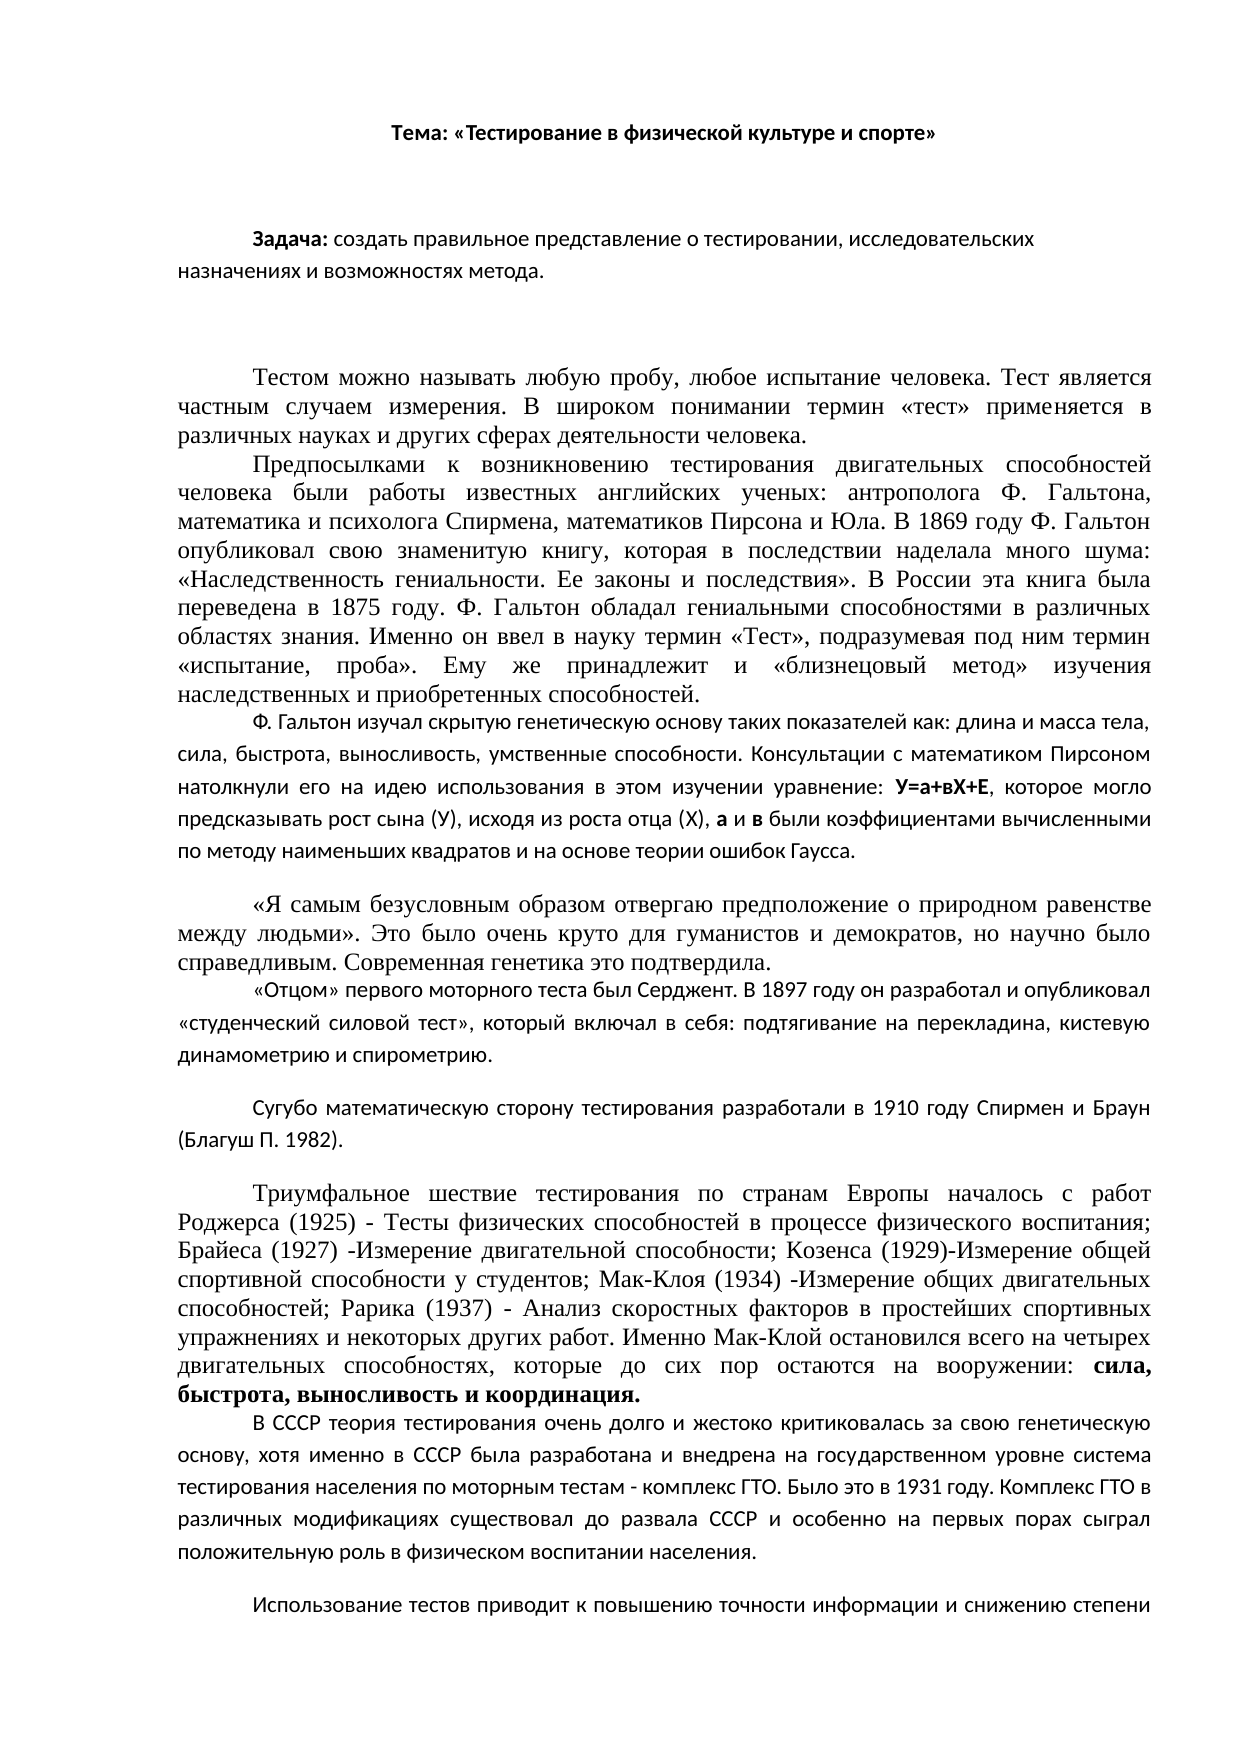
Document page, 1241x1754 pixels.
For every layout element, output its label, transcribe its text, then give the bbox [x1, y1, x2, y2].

text Задача: создать правильное представление о тестировании, исследовательских назначениях и возможностях метода. [177, 224, 1152, 284]
text Предпосылками к возникновению тестирования двигательных способностей человека были работы известных английских ученых: антрополога Ф. Гальтона, математика и психолога Спирмена, математиков Пирсона и Юла. В 1869 году Ф. Гальтон опубликовал свою знаменитую книгу, которая в последствии наделала много шума: «Наследственность гениальности. Ее законы и последствия». В России эта книга была переведена в 1875 году. Ф. Гальтон обладал гениальными способностями в различных областях знания. Именно он ввел в науку термин «Тест», подразумевая под ним термин «испытание, проба». Ему же принадлежит и «близнецовый метод» изучения наследственных и приобретенных способностей. [177, 449, 1152, 707]
text Сугубо математическую сторону тестирования разработали в 1910 году Спирмен и Браун (Благуш П. 1982). [177, 1093, 1152, 1153]
text «Отцом» первого моторного теста был Серджент. В 1897 году он разработал и опубликовал «студенческий силовой тест», который включал в себя: подтягивание на перекладина, кистевую динамометрию и спирометрию. [177, 975, 1152, 1068]
text «Я самым безусловным образом отвергаю предположение о природном равенстве между людьми». Это было очень круто для гуманистов и демократов, но научно было справедливым. Современная генетика это подтвердила. [177, 889, 1152, 975]
text Тема: «Тестирование в физической культуре и спорте» [177, 118, 1152, 146]
text Ф. Гальтон изучал скрытую генетическую основу таких показателей как: длина и масса тела, сила, быстрота, выносливость, умственные способности. Консультации с математиком Пирсоном натолкнули его на идею использования в этом изучении уравнение: У=а+вХ+Е, которое могло предсказывать рост сына (У), исходя из роста отца (X), а и в были коэффициентами вычисленными по методу наименьших квадратов и на основе теории ошибок Гаусса. [177, 707, 1152, 864]
text Триумфальное шествие тестирования по странам Европы началось с работ Роджерса (1925) - Тесты физических способностей в процессе физического воспитания; Брайеса (1927) -Измерение двигательной способности; Козенса (1929)-Измерение общей спортивной способности у студентов; Мак-Клоя (1934) -Измерение общих двигательных способностей; Рарика (1937) - Анализ скоростных факторов в простейших спортивных упражнениях и некоторых других работ. Именно Мак-Клой остановился всего на четырех двигательных способностях, которые до сих пор остаются на вооружении: сила, быстрота, выносливость и координация. [177, 1178, 1152, 1408]
text В СССР теория тестирования очень долго и жестоко критиковалась за свою генетическую основу, хотя именно в СССР была разработана и внедрена на государственном уровне система тестирования населения по моторным тестам - комплекс ГТО. Было это в 1931 году. Комплекс ГТО в различных модификациях существовал до развала СССР и особенно на первых порах сыграл положительную роль в физическом воспитании населения. [177, 1408, 1152, 1565]
text Тестом можно называть любую пробу, любое испытание человека. Тест является частным случаем измерения. В широком понимании термин «тест» применяется в различных науках и других сферах деятельности человека. [177, 362, 1152, 449]
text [177, 1590, 1152, 1618]
